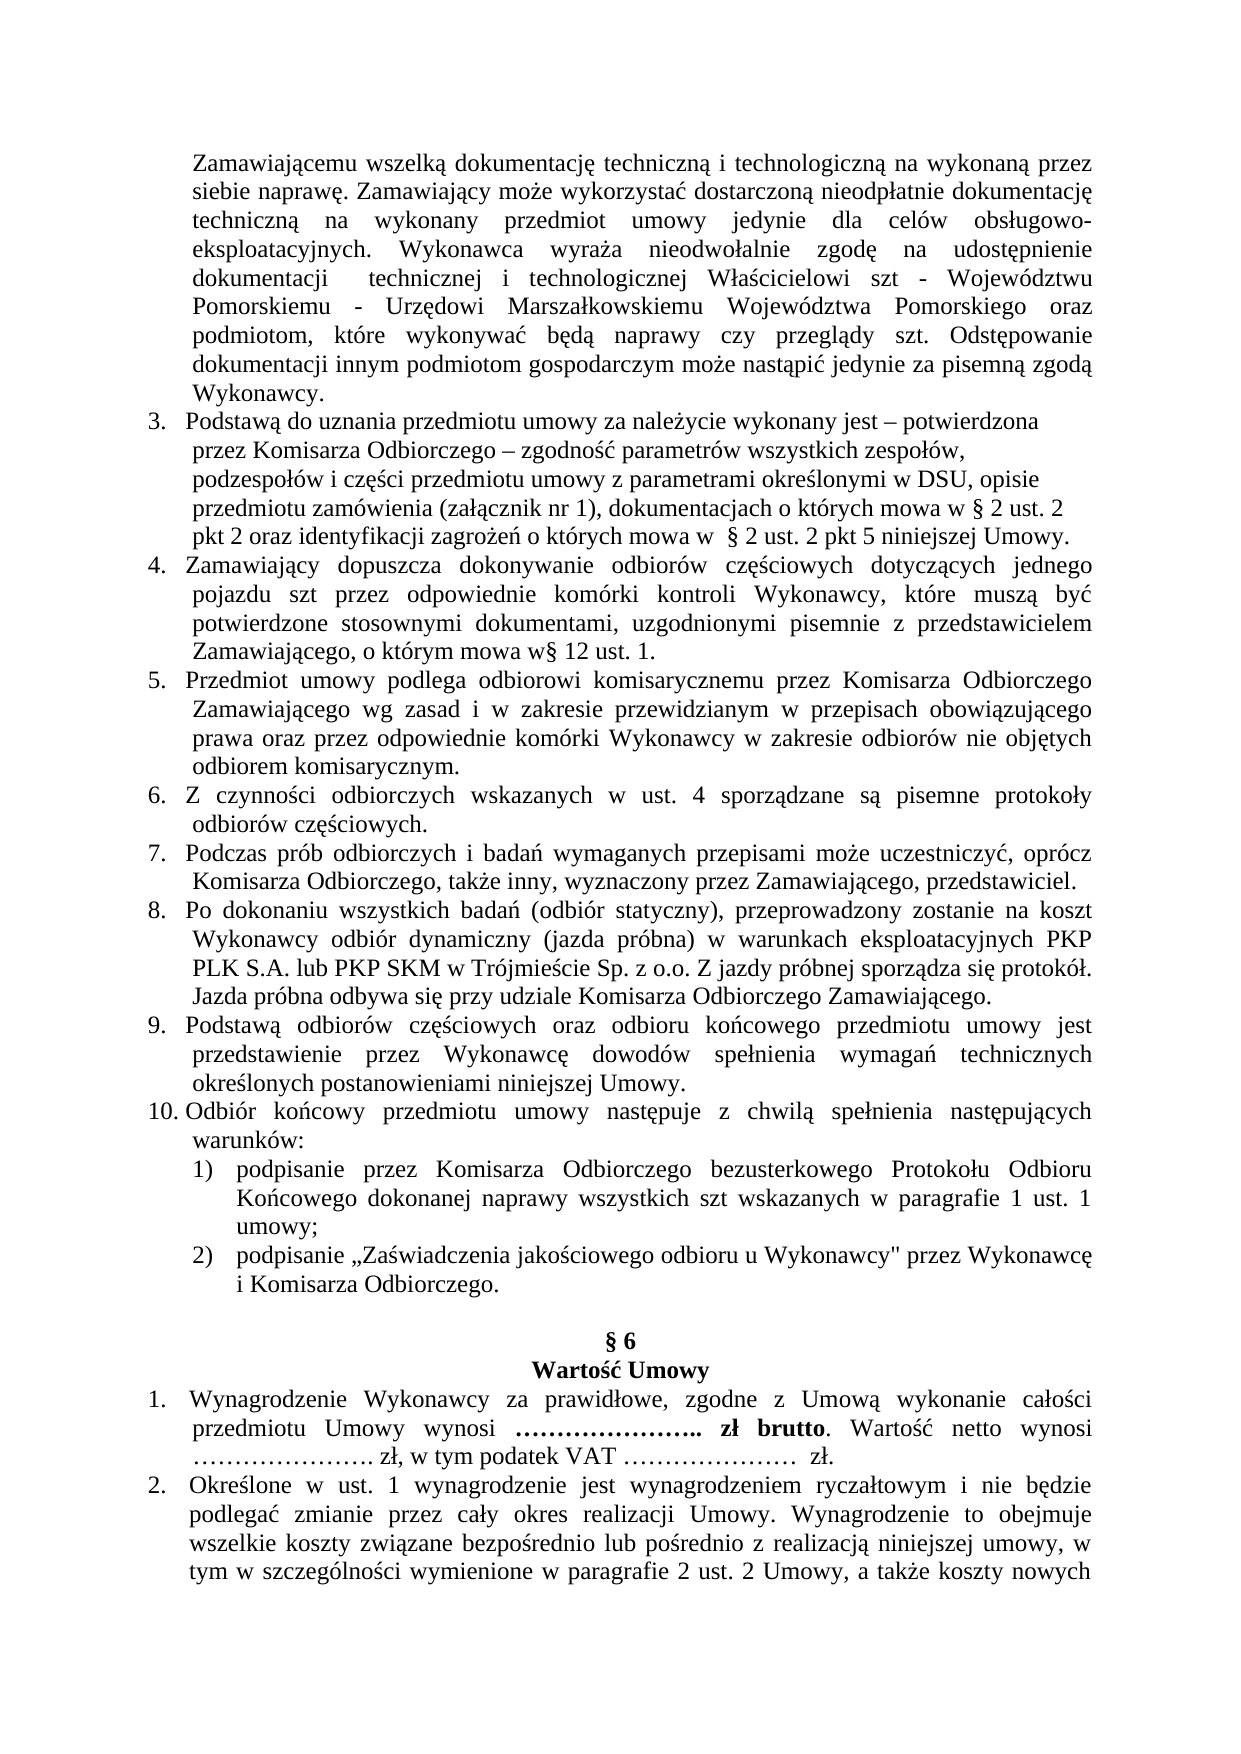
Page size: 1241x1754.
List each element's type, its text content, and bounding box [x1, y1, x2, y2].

list podpisanie przez Komisarza Odbiorczego bezusterkowego Protokołu Odbioru Końcowego dokonanej naprawy wszystkich szt wskazanych w paragrafie 1 ust. 1 umowy; [192, 1154, 1093, 1240]
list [148, 1470, 1093, 1585]
list Po dokonaniu wszystkich badań (odbiór statyczny), przeprowadzony zostanie na koszt Wykonawcy odbiór dynamiczny (jazda próbna) w warunkach eksploatacyjnych PKP PLK S.A. lub PKP SKM w Trójmieście Sp. z o.o. Z jazdy próbnej sporządza się protokół. Jazda próbna odbywa się przy udziale Komisarza Odbiorczego Zamawiającego. [148, 895, 1093, 1010]
list Przedmiot umowy podlega odbiorowi komisarycznemu przez Komisarza Odbiorczego Zamawiającego wg zasad i w zakresie przewidzianym w przepisach obowiązującego prawa oraz przez odpowiednie komórki Wykonawcy w zakresie odbiorów nie objętych odbiorem komisarycznym. [148, 665, 1093, 780]
list Wynagrodzenie Wykonawcy za prawidłowe, zgodne z Umową wykonanie całości przedmiotu Umowy wynosi ………………….. zł brutto. Wartość netto wynosi …………………. zł, w tym podatek VAT ………………… zł. [148, 1384, 1093, 1470]
text § 6 [148, 1326, 1093, 1355]
list podpisanie „Zaświadczenia jakościowego odbioru u Wykonawcy" przez Wykonawcę i Komisarza Odbiorczego. [192, 1240, 1093, 1298]
list Podstawą odbiorów częściowych oraz odbioru końcowego przedmiotu umowy jest przedstawienie przez Wykonawcę dowodów spełnienia wymagań technicznych określonych postanowieniami niniejszej Umowy. [148, 1010, 1093, 1096]
list Podczas prób odbiorczych i badań wymaganych przepisami może uczestniczyć, oprócz Komisarza Odbiorczego, także inny, wyznaczony przez Zamawiającego, przedstawiciel. [148, 838, 1093, 895]
list Zamawiający dopuszcza dokonywanie odbiorów częściowych dotyczących jednego pojazdu szt przez odpowiednie komórki kontroli Wykonawcy, które muszą być potwierdzone stosownymi dokumentami, uzgodnionymi pisemnie z przedstawicielem Zamawiającego, o którym mowa w§ 12 ust. 1. [148, 550, 1093, 665]
list Podstawą do uznania przedmiotu umowy za należycie wykonany jest – potwierdzona przez Komisarza Odbiorczego – zgodność parametrów wszystkich zespołów, podzespołów i części przedmiotu umowy z parametrami określonymi w DSU, opisie przedmiotu zamówienia (załącznik nr 1), dokumentacjach o których mowa w § 2 ust. 2 pkt 2 oraz identyfikacji zagrożeń o których mowa w § 2 ust. 2 pkt 5 niniejszej Umowy. [148, 406, 1093, 550]
text Wartość Umowy [148, 1355, 1093, 1384]
list Odbiór końcowy przedmiotu umowy następuje z chwilą spełnienia następujących warunków: [148, 1096, 1093, 1154]
list Z czynności odbiorczych wskazanych w ust. 4 sporządzane są pisemne protokoły odbiorów częściowych. [148, 780, 1093, 838]
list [148, 148, 1093, 406]
